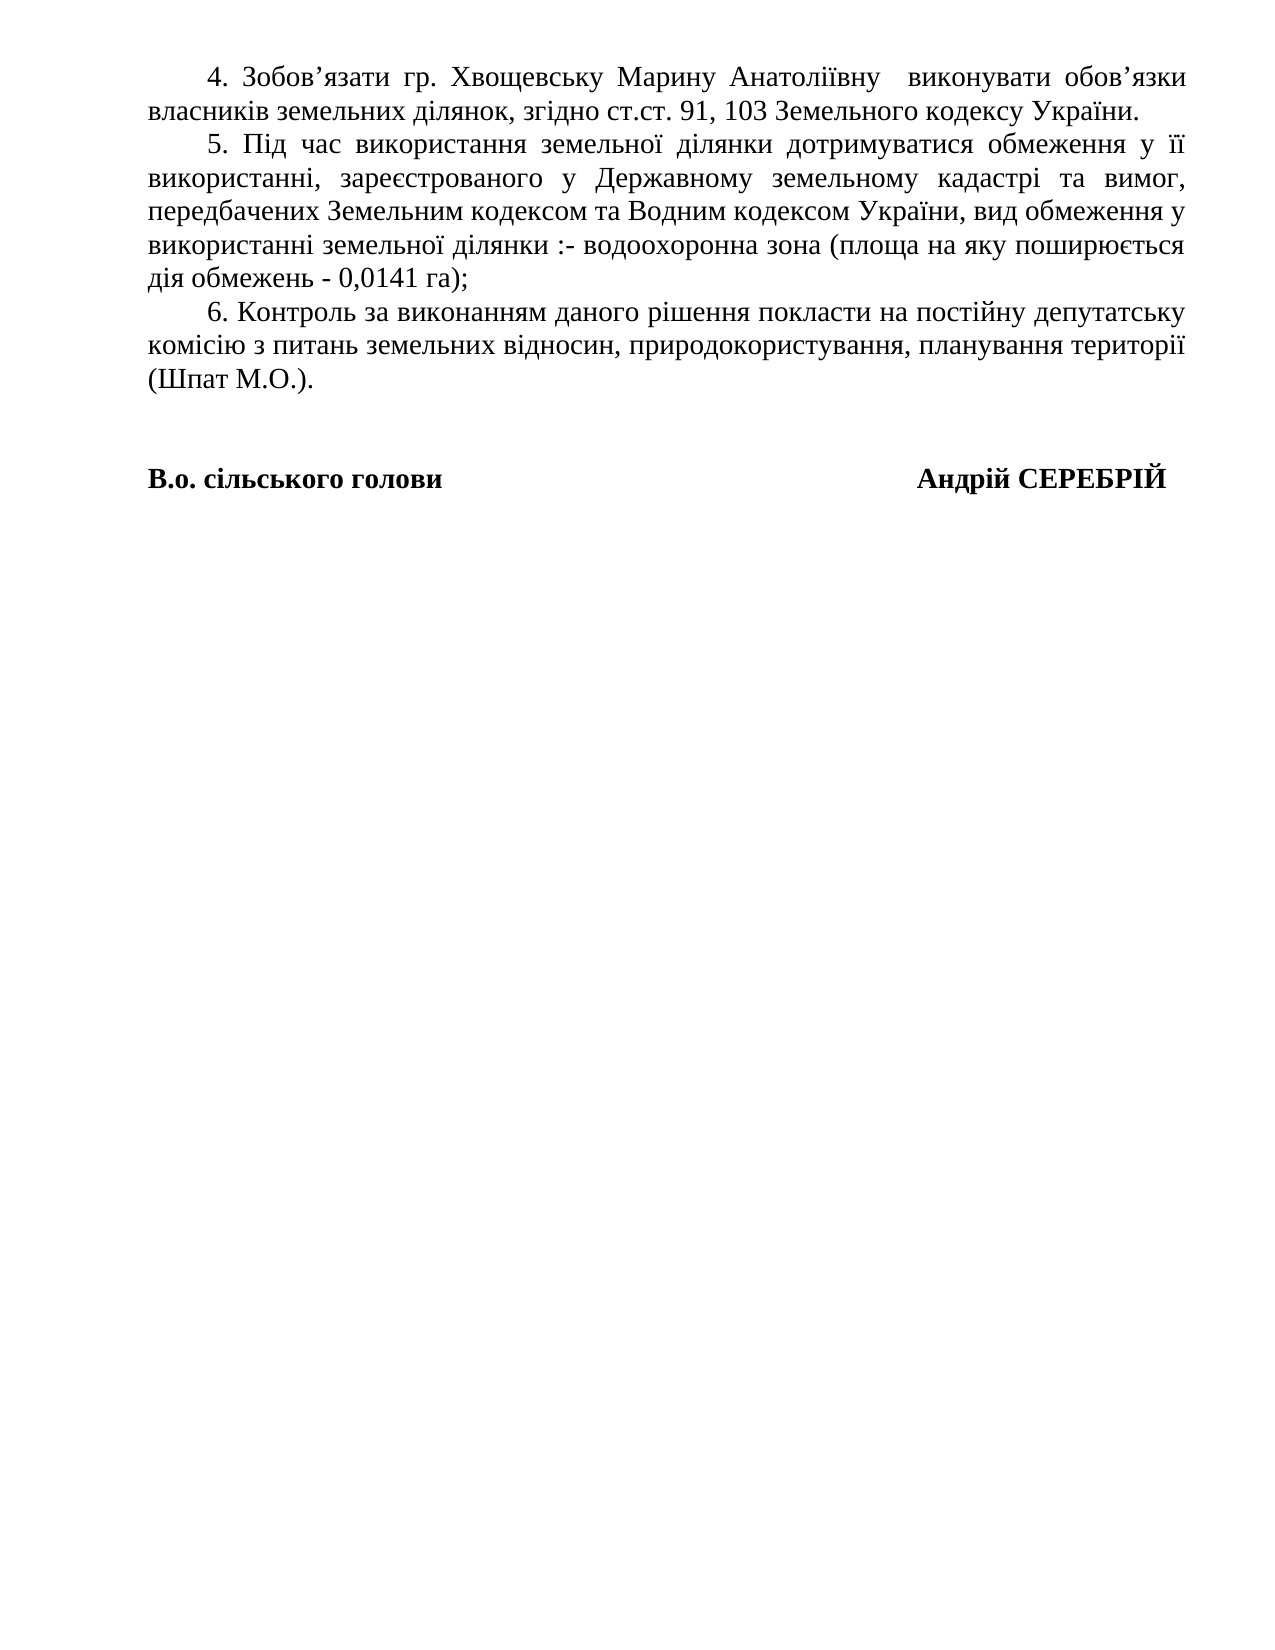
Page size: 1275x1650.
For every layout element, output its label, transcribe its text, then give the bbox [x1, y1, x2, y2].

text 6. Контроль за виконанням даного рішення покласти на постійну депутатську комісію з питань земельних відносин, природокористування, планування території (Шпат М.О.). [148, 294, 1186, 394]
text 5. Під час використання земельної ділянки дотримуватися обмеження у її використанні, зареєстрованого у Державному земельному кадастрі та вимог, передбачених Земельним кодексом та Водним кодексом України, вид обмеження у використанні земельної ділянки :- водоохоронна зона (площа на яку поширюється дія обмежень - 0,0141 га); [148, 126, 1186, 294]
text 4. Зобов’язати гр. Хвощевську Марину Анатоліївну виконувати обов’язки власників земельних ділянок, згідно ст.ст. 91, 103 Земельного кодексу України. [148, 59, 1186, 126]
text В.о. сільського голови Андрій СЕРЕБРІЙ [148, 462, 1186, 495]
